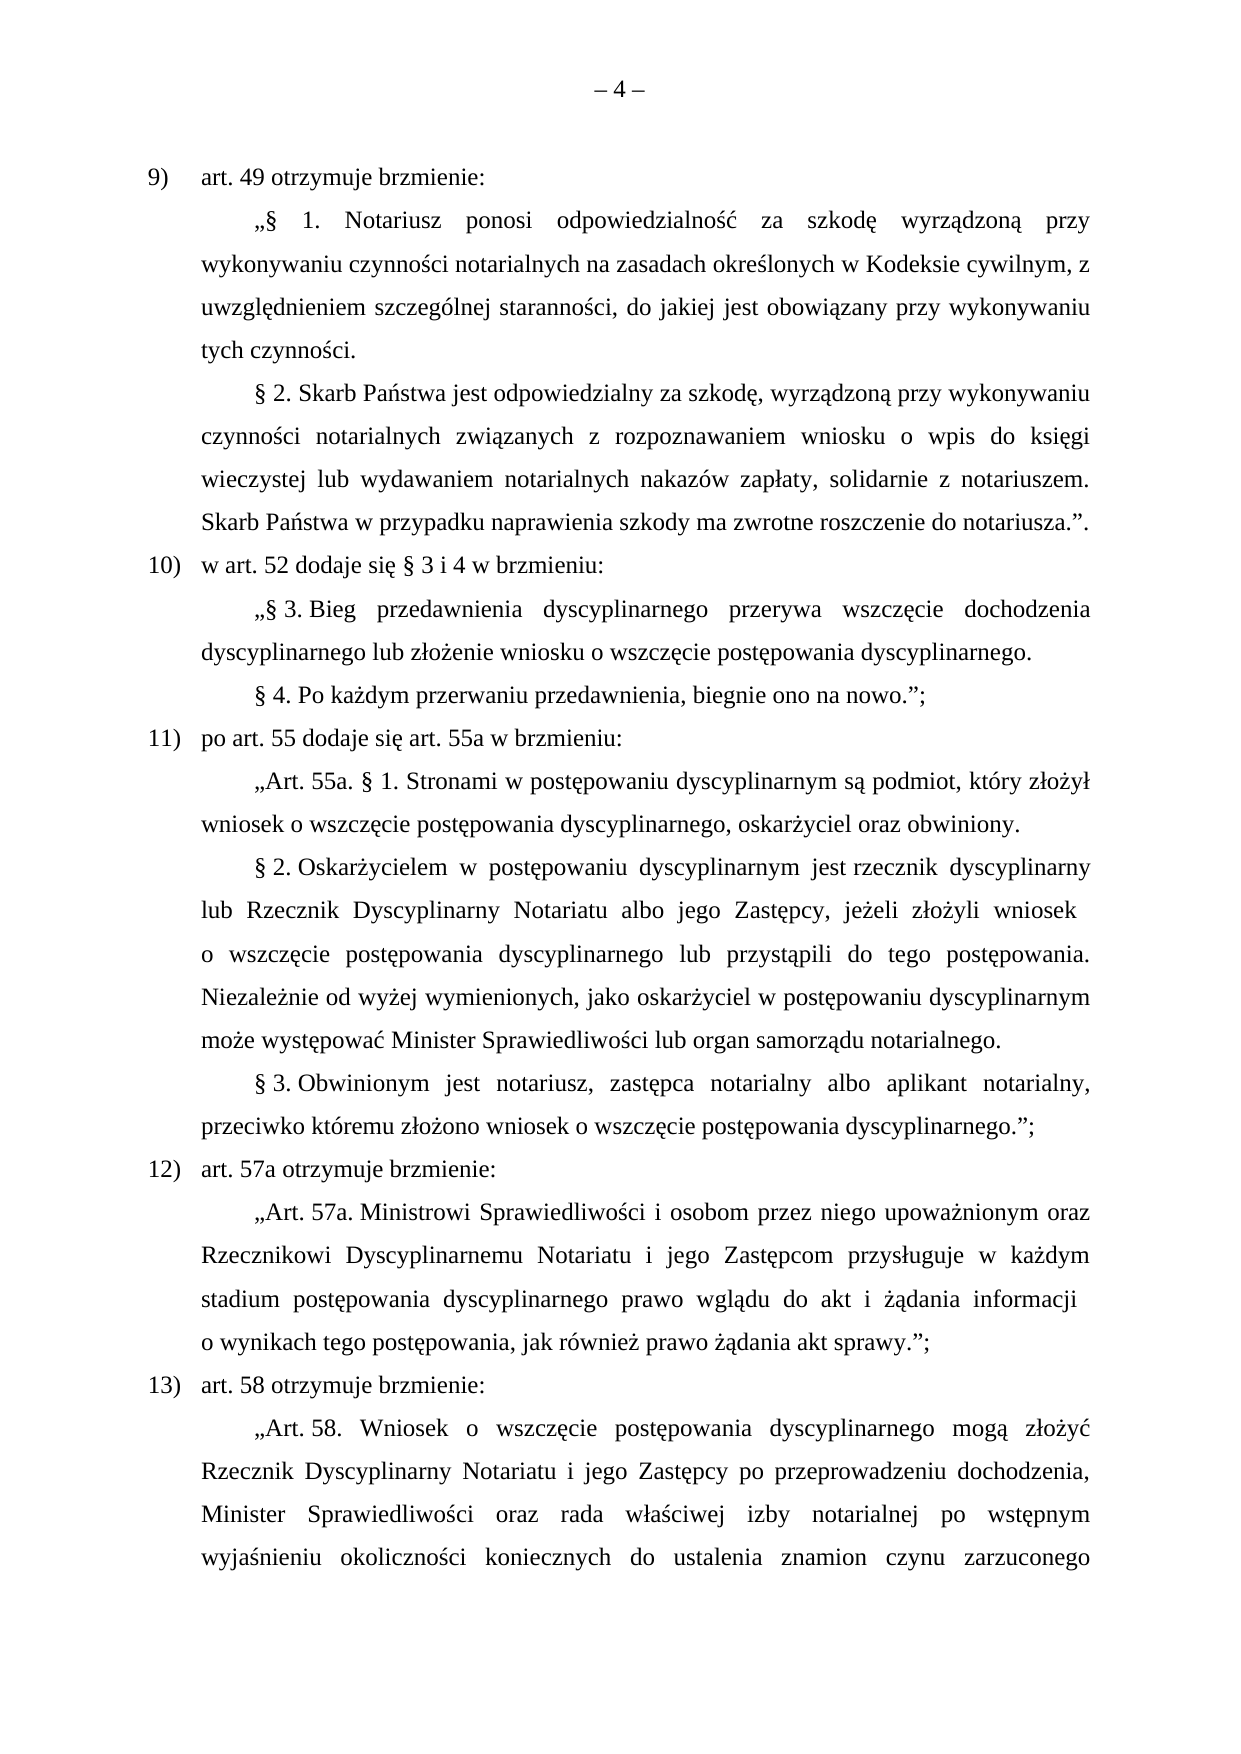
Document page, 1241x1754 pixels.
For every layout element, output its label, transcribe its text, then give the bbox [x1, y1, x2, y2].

text § 3. Obwinionym jest notariusz, zastępca notarialny albo aplikant notarialny, przeciwko któremu złożono wniosek o wszczęcie postępowania dyscyplinarnego.”; [201, 1068, 1091, 1140]
text 13) art. 58 otrzymuje brzmienie: [148, 1370, 1091, 1399]
text „§ 1. Notariusz ponosi odpowiedzialność za szkodę wyrządzoną przy wykonywaniu czynności notarialnych na zasadach określonych w Kodeksie cywilnym, z uwzględnieniem szczególnej staranności, do jakiej jest obowiązany przy wykonywaniu tych czynności. [148, 206, 1091, 364]
text § 4. Po każdym przerwaniu przedawnienia, biegnie ono na nowo.”; [201, 680, 1091, 709]
text „Art. 57a. Ministrowi Sprawiedliwości i osobom przez niego upoważnionym oraz Rzecznikowi Dyscyplinarnemu Notariatu i jego Zastępcom przysługuje w każdym stadium postępowania dyscyplinarnego prawo wglądu do akt i żądania informacji o wynikach tego postępowania, jak również prawo żądania akt sprawy.”; [201, 1197, 1091, 1356]
text 12) art. 57a otrzymuje brzmienie: [148, 1154, 1091, 1183]
text 11) po art. 55 dodaje się art. 55a w brzmieniu: [148, 723, 1091, 752]
text § 2. Oskarżycielem w postępowaniu dyscyplinarnym jest rzecznik dyscyplinarny lub Rzecznik Dyscyplinarny Notariatu albo jego Zastępcy, jeżeli złożyli wniosek o wszczęcie postępowania dyscyplinarnego lub przystąpili do tego postępowania. Niezależnie od wyżej wymienionych, jako oskarżyciel w postępowaniu dyscyplinarnym może występować Minister Sprawiedliwości lub organ samorządu notarialnego. [201, 852, 1091, 1054]
text § 2. Skarb Państwa jest odpowiedzialny za szkodę, wyrządzoną przy wykonywaniu czynności notarialnych związanych z rozpoznawaniem wniosku o wpis do księgi wieczystej lub wydawaniem notarialnych nakazów zapłaty, solidarnie z notariuszem. Skarb Państwa w przypadku naprawienia szkody ma zwrotne roszczenie do notariusza.”. [148, 378, 1091, 536]
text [201, 1413, 1091, 1571]
text „§ 3. Bieg przedawnienia dyscyplinarnego przerywa wszczęcie dochodzenia dyscyplinarnego lub złożenie wniosku o wszczęcie postępowania dyscyplinarnego. [201, 594, 1091, 666]
text „Art. 55a. § 1. Stronami w postępowaniu dyscyplinarnym są podmiot, który złożył wniosek o wszczęcie postępowania dyscyplinarnego, oskarżyciel oraz obwiniony. [201, 766, 1091, 838]
text 9) art. 49 otrzymuje brzmienie: [148, 162, 1091, 191]
text 10) w art. 52 dodaje się § 3 i 4 w brzmieniu: [148, 551, 1091, 579]
